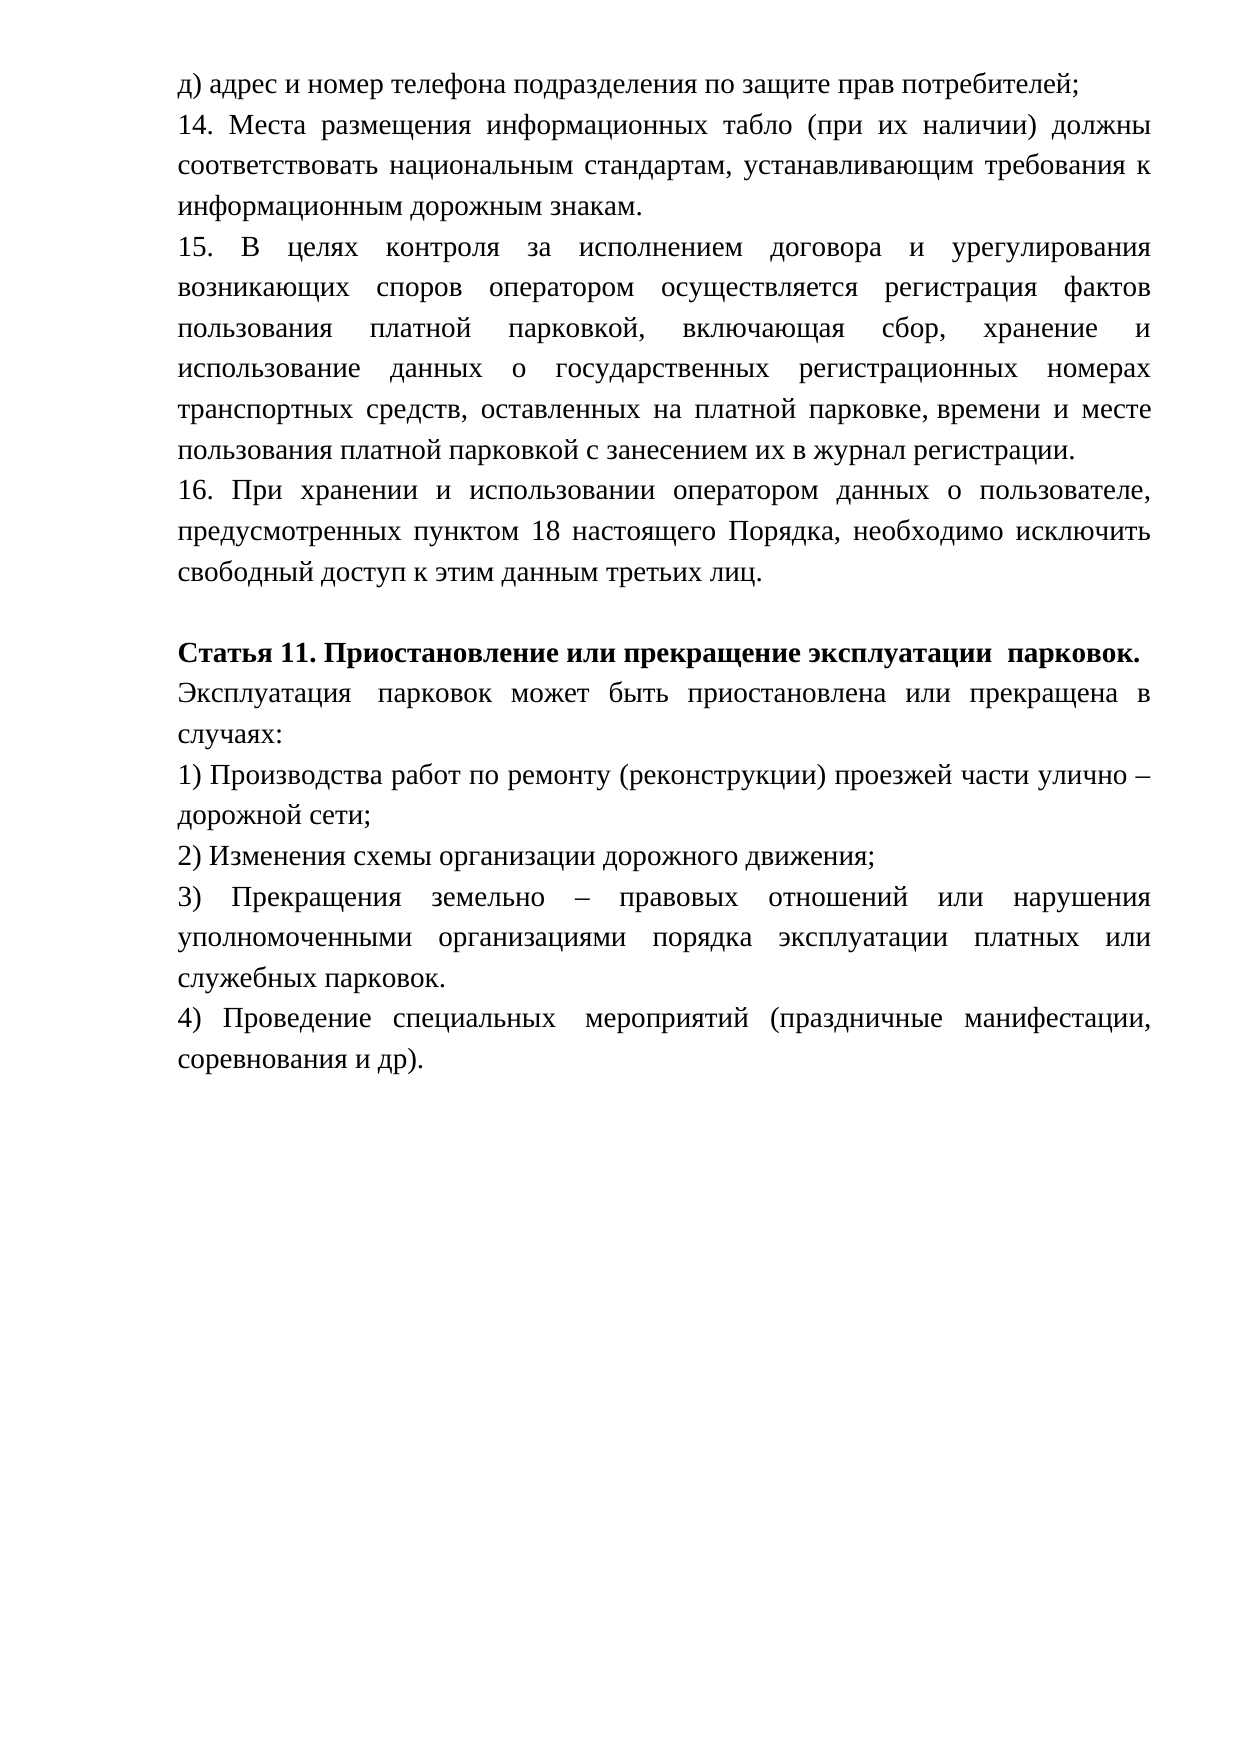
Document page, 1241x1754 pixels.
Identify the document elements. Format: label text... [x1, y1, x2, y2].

text 1) Производства работ по ремонту (реконструкции) проезжей части улично – дорожной сети; [177, 750, 1152, 831]
text 4) Проведение специальных мероприятий (праздничные манифестации, соревнования и др). [177, 993, 1152, 1075]
text Статья 11. Приостановление или прекращение эксплуатации парковок. [177, 628, 1152, 668]
text 14. Места размещения информационных табло (при их наличии) должны соответствовать национальным стандартам, устанавливающим требования к информационным дорожным знакам. [177, 100, 1152, 222]
text 2) Изменения схемы организации дорожного движения; [177, 831, 1152, 872]
text д) адрес и номер телефона подразделения по защите прав потребителей; [177, 59, 1152, 100]
text 15. В целях контроля за исполнением договора и урегулирования возникающих споров оператором осуществляется регистрация фактов пользования платной парковкой, включающая сбор, хранение и использование данных о государственных регистрационных номерах транспортных средств, оставленных на платной парковке, времени и месте пользования платной парковкой с занесением их в журнал регистрации. [177, 222, 1152, 465]
text 16. При хранении и использовании оператором данных о пользователе, предусмотренных пунктом 18 настоящего Порядка, необходимо исключить свободный доступ к этим данным третьих лиц. [177, 465, 1152, 587]
text 3) Прекращения земельно – правовых отношений или нарушения уполномоченными организациями порядка эксплуатации платных или служебных парковок. [177, 872, 1152, 993]
text Эксплуатация парковок может быть приостановлена или прекращена в случаях: [177, 668, 1152, 750]
